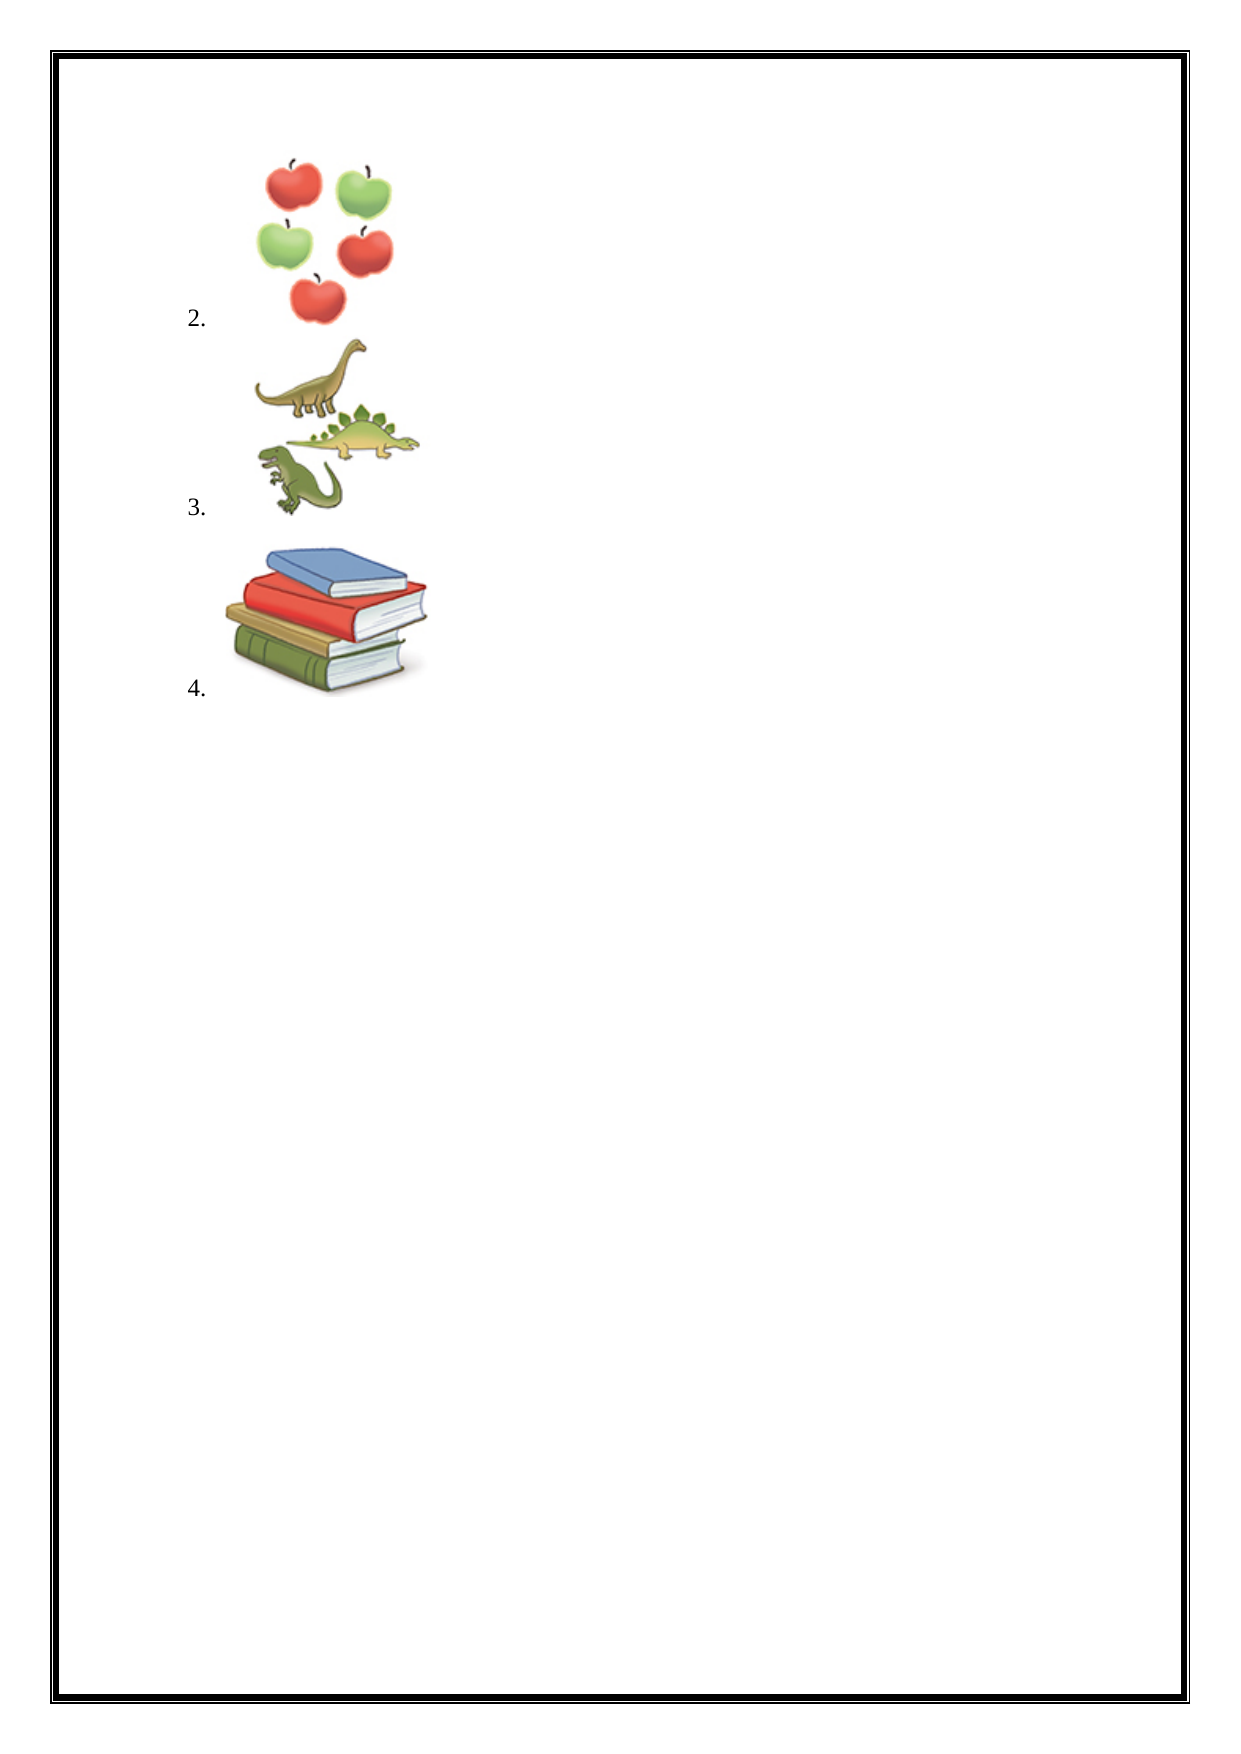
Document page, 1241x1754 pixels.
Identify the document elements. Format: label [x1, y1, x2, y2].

picture [225, 335, 442, 516]
picture [225, 150, 428, 327]
picture [225, 525, 431, 697]
